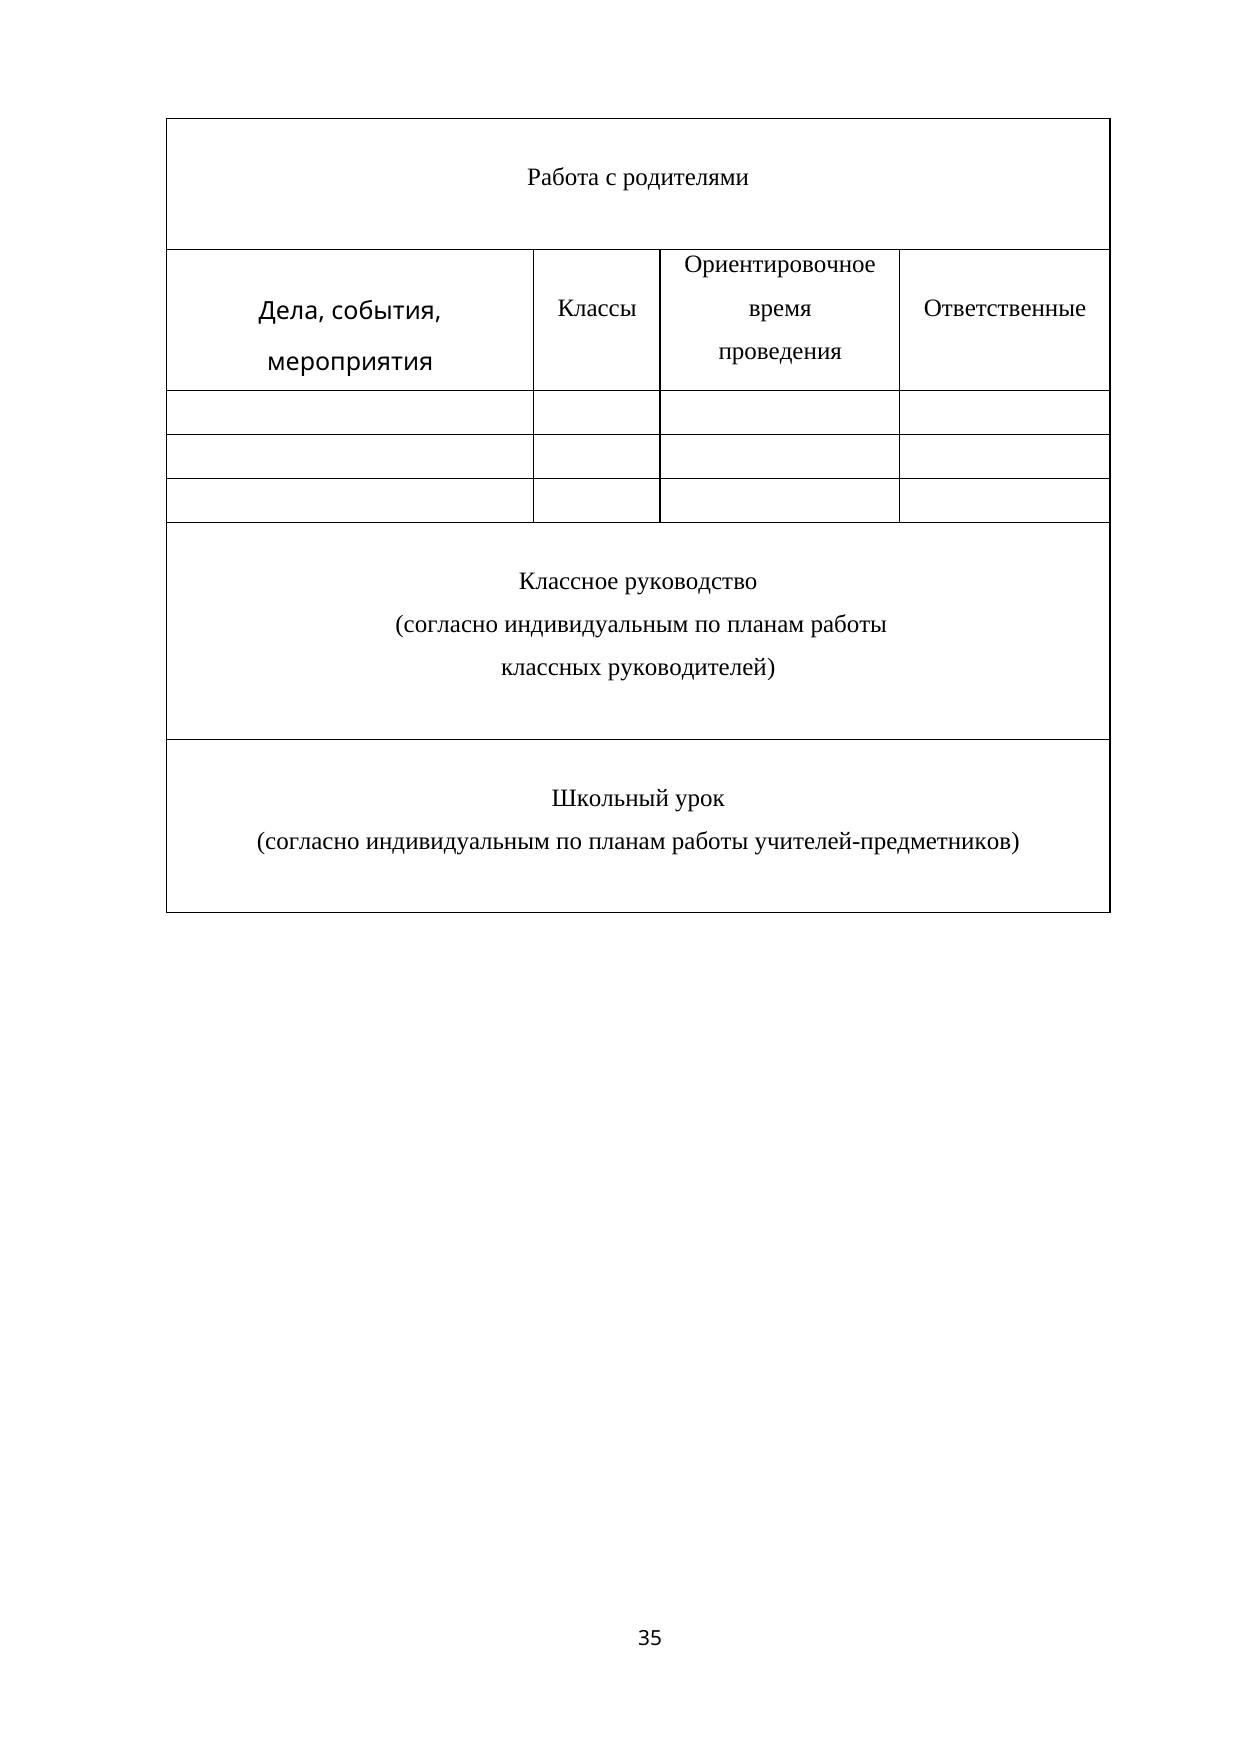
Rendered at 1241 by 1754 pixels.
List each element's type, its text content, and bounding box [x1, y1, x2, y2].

table_cell [167, 479, 533, 522]
table_cell Работа с родителями [167, 119, 1109, 248]
table_cell [661, 479, 899, 522]
table_cell [167, 435, 533, 478]
table_cell [534, 435, 659, 478]
table_cell Дела, события, мероприятия [167, 250, 533, 390]
table_cell [661, 391, 899, 434]
table_cell Школьный урок (согласно индивидуальным по планам работы учителей-предметников) [167, 740, 1109, 912]
table_cell Классное руководство (согласно индивидуальным по планам работы классных руководителей) [167, 523, 1109, 738]
table_cell [900, 479, 1109, 522]
table_cell Ответственные [900, 250, 1109, 390]
table_cell [661, 435, 899, 478]
table_cell [534, 479, 659, 522]
table_cell Ориентировочное время проведения [661, 250, 899, 390]
table_cell [167, 391, 533, 434]
table_cell [900, 391, 1109, 434]
table_cell [534, 391, 659, 434]
table_cell Классы [534, 250, 659, 390]
table_cell [900, 435, 1109, 478]
